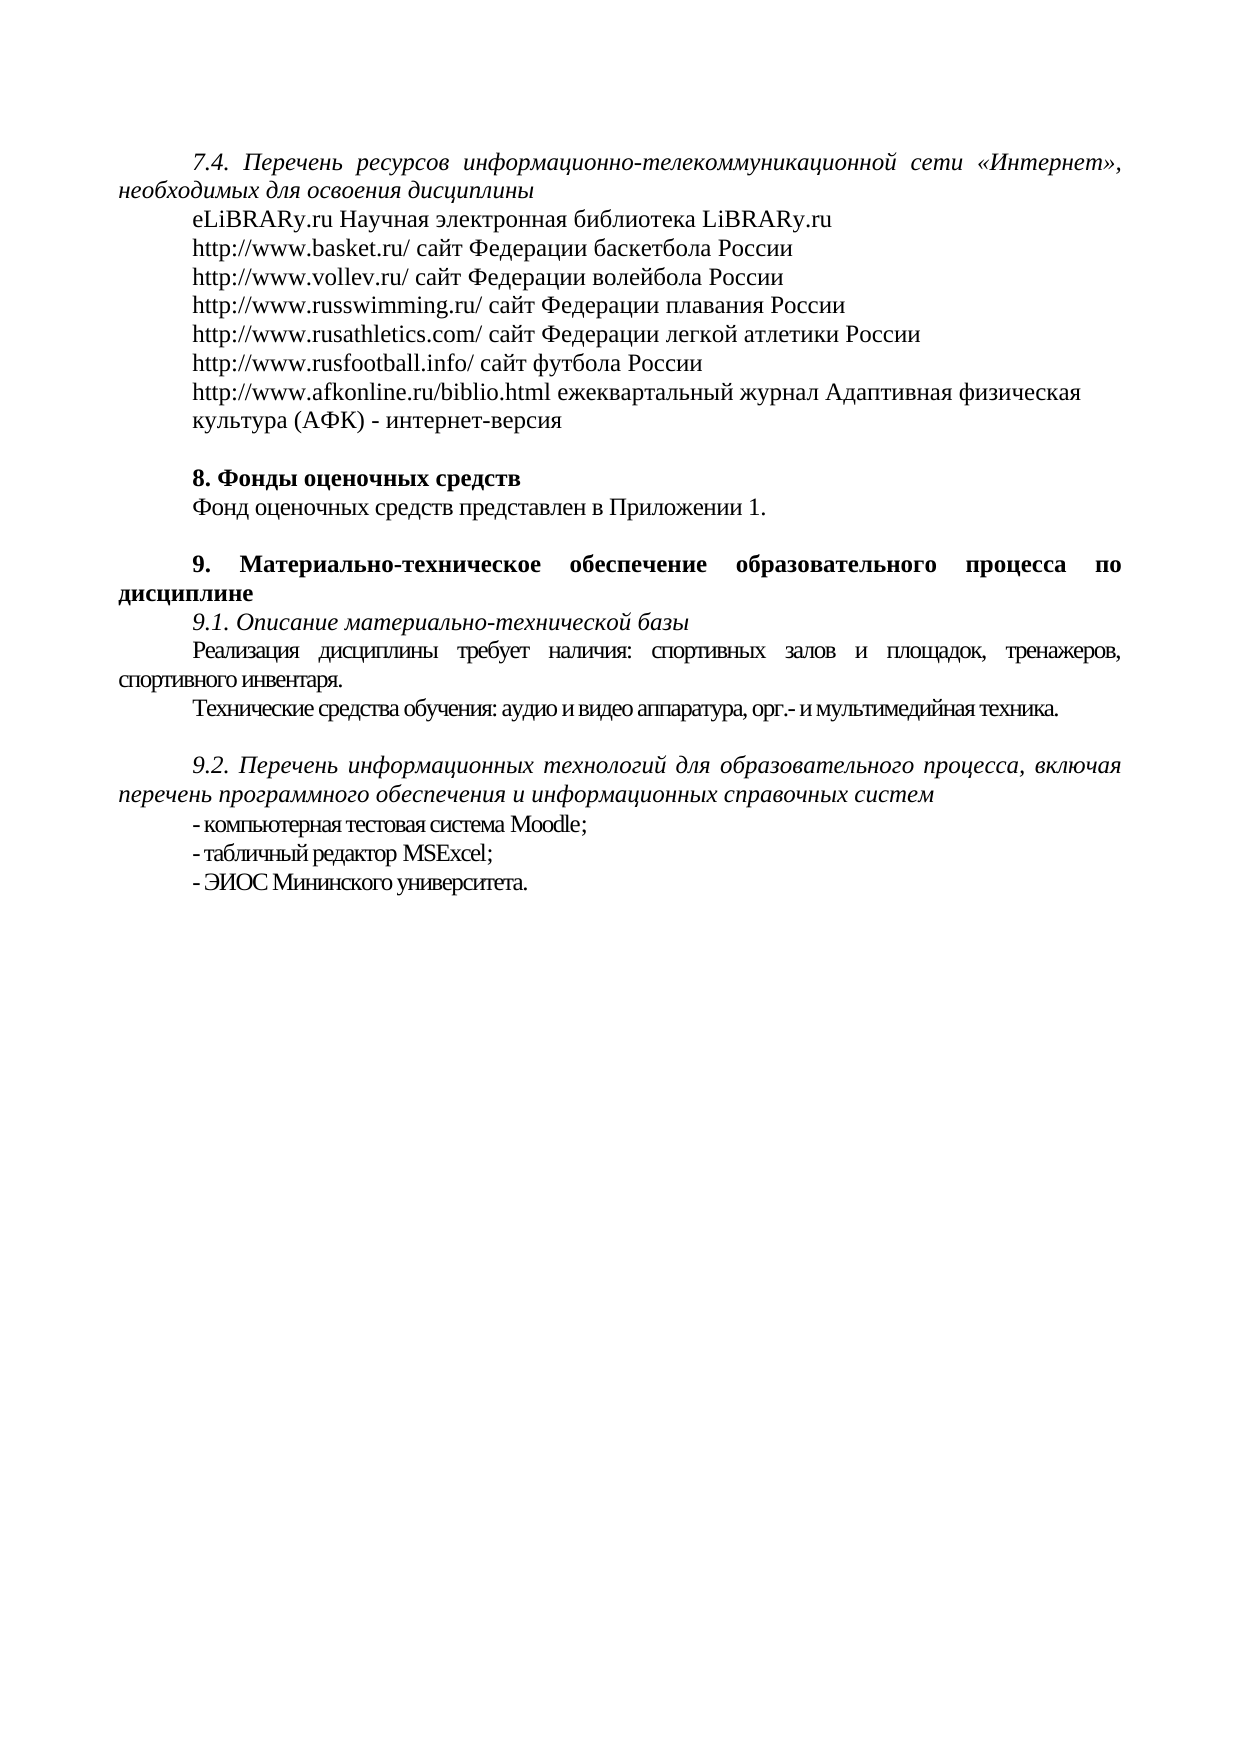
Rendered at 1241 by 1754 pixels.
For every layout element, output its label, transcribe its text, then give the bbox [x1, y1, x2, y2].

text http://www.basket.ru/ сайт Федерации баскетбола России [118, 233, 1122, 262]
text http://www.rusfootball.info/ сайт футбола России [118, 348, 1122, 377]
text 9.1. Описание материально-технической базы [118, 607, 1122, 636]
text 7.4. Перечень ресурсов информационно-телекоммуникационной сети «Интернет», необходимых для освоения дисциплины [118, 147, 1122, 204]
text 9. Материально-техническое обеспечение образовательного процесса по дисциплине [118, 549, 1122, 607]
text - компьютерная тестовая система Moodle; [118, 809, 1122, 837]
text http://www.rusathletics.com/ сайт Федерации легкой атлетики России [118, 319, 1122, 348]
text http://www.russwimming.ru/ сайт Федерации плавания России [118, 291, 1122, 319]
text культура (АФК) - интернет-версия [118, 406, 1122, 434]
text Фонд оценочных средств представлен в Приложении 1. [118, 492, 1122, 521]
text - ЭИОС Мининского университета. [118, 867, 1122, 896]
text 8. Фонды оценочных средств [118, 463, 1122, 492]
text Технические средства обучения: аудио и видео аппаратура, орг.- и мультимедийная техника. [118, 693, 1122, 722]
text Реализация дисциплины требует наличия: спортивных залов и площадок, тренажеров, спортивного инвентаря. [118, 636, 1122, 693]
text http://www.afkonline.ru/biblio.html ежеквартальный журнал Адаптивная физическая [118, 377, 1122, 406]
text eLiBRARy.ru Научная электронная библиотека LiBRARy.ru [118, 204, 1122, 233]
text 9.2. Перечень информационных технологий для образовательного процесса, включая перечень программного обеспечения и информационных справочных систем [118, 751, 1122, 808]
text - табличный редактор MSExcel; [118, 838, 1122, 867]
text http://www.vollev.ru/ сайт Федерации волейбола России [118, 262, 1122, 291]
